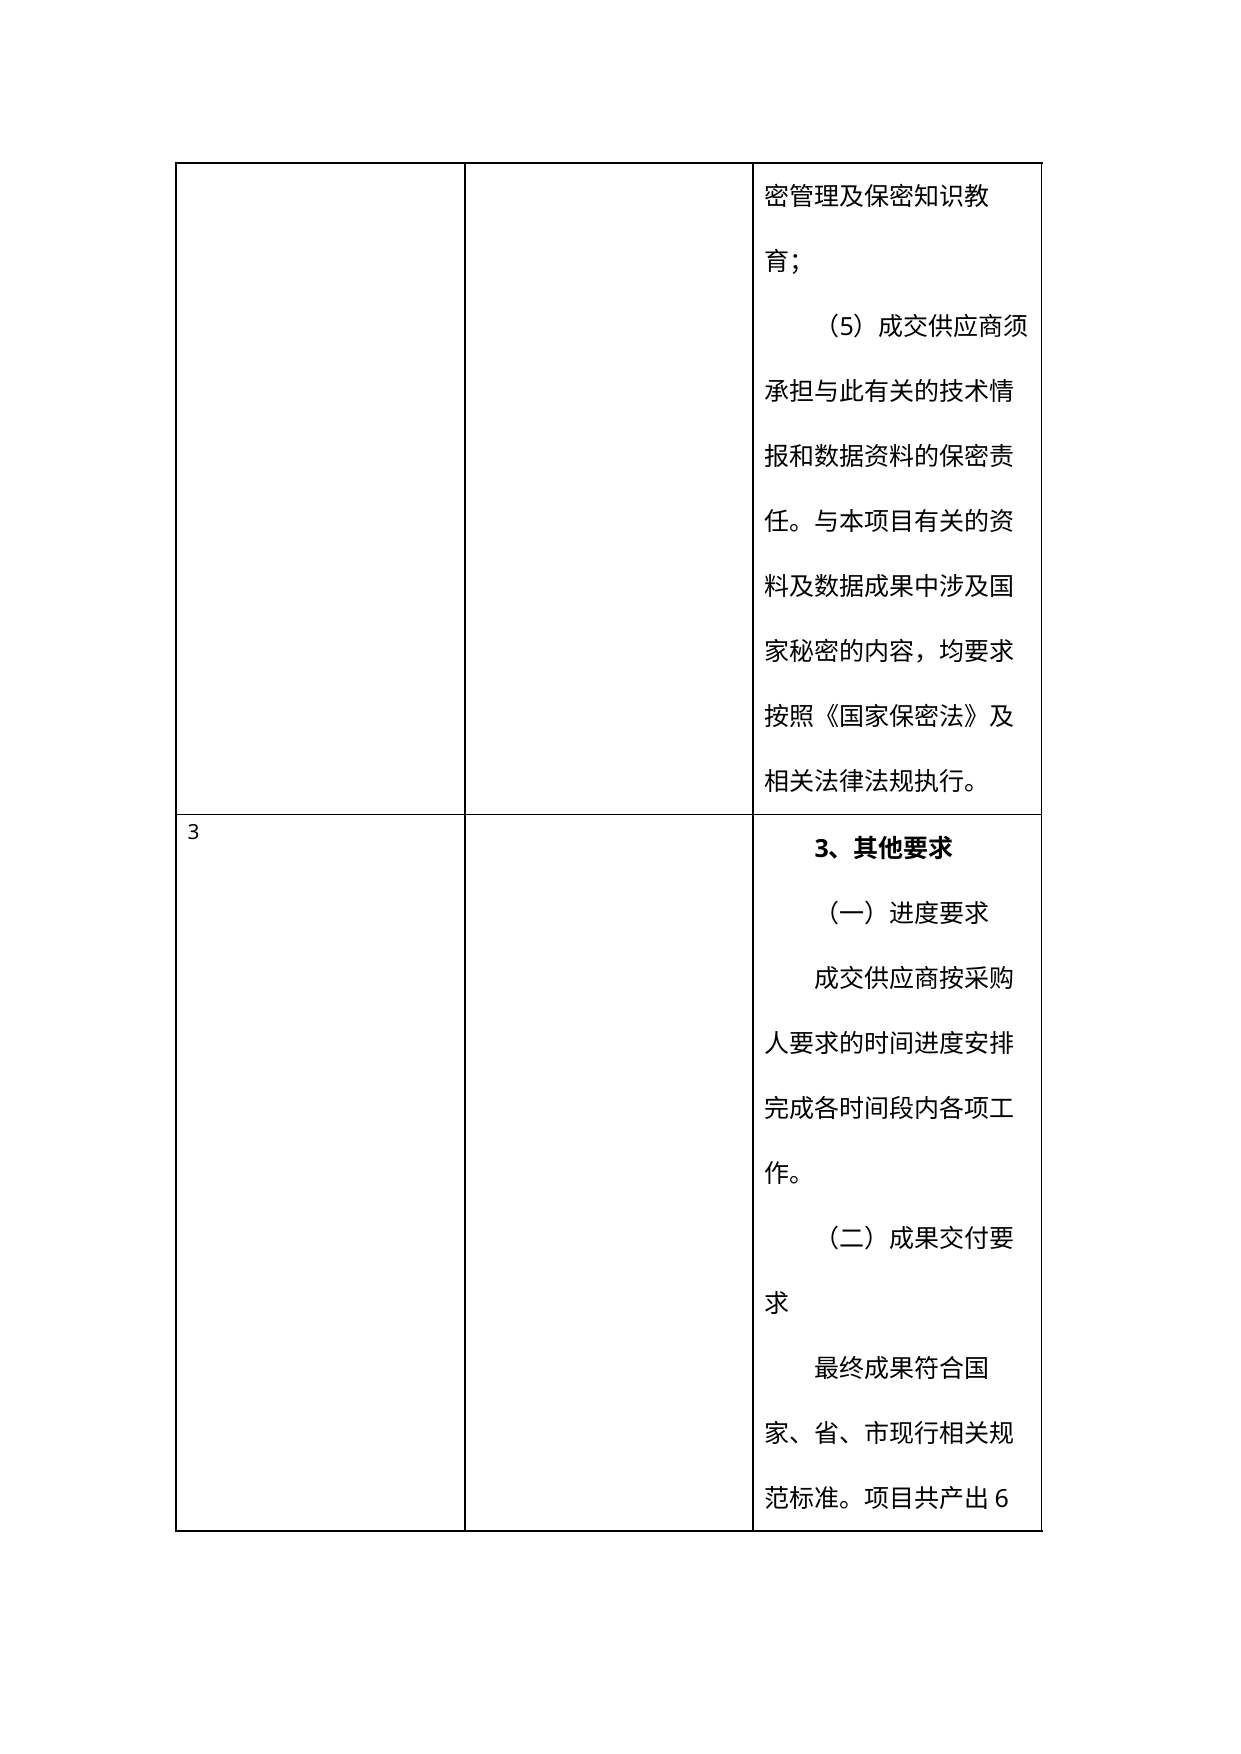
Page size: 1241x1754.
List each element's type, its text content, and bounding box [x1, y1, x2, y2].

table_cell [466, 815, 752, 1530]
table_cell 3 [177, 815, 464, 1530]
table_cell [754, 815, 1041, 1530]
table_cell [466, 164, 752, 813]
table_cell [754, 164, 1041, 813]
table_cell 2 [177, 164, 464, 813]
